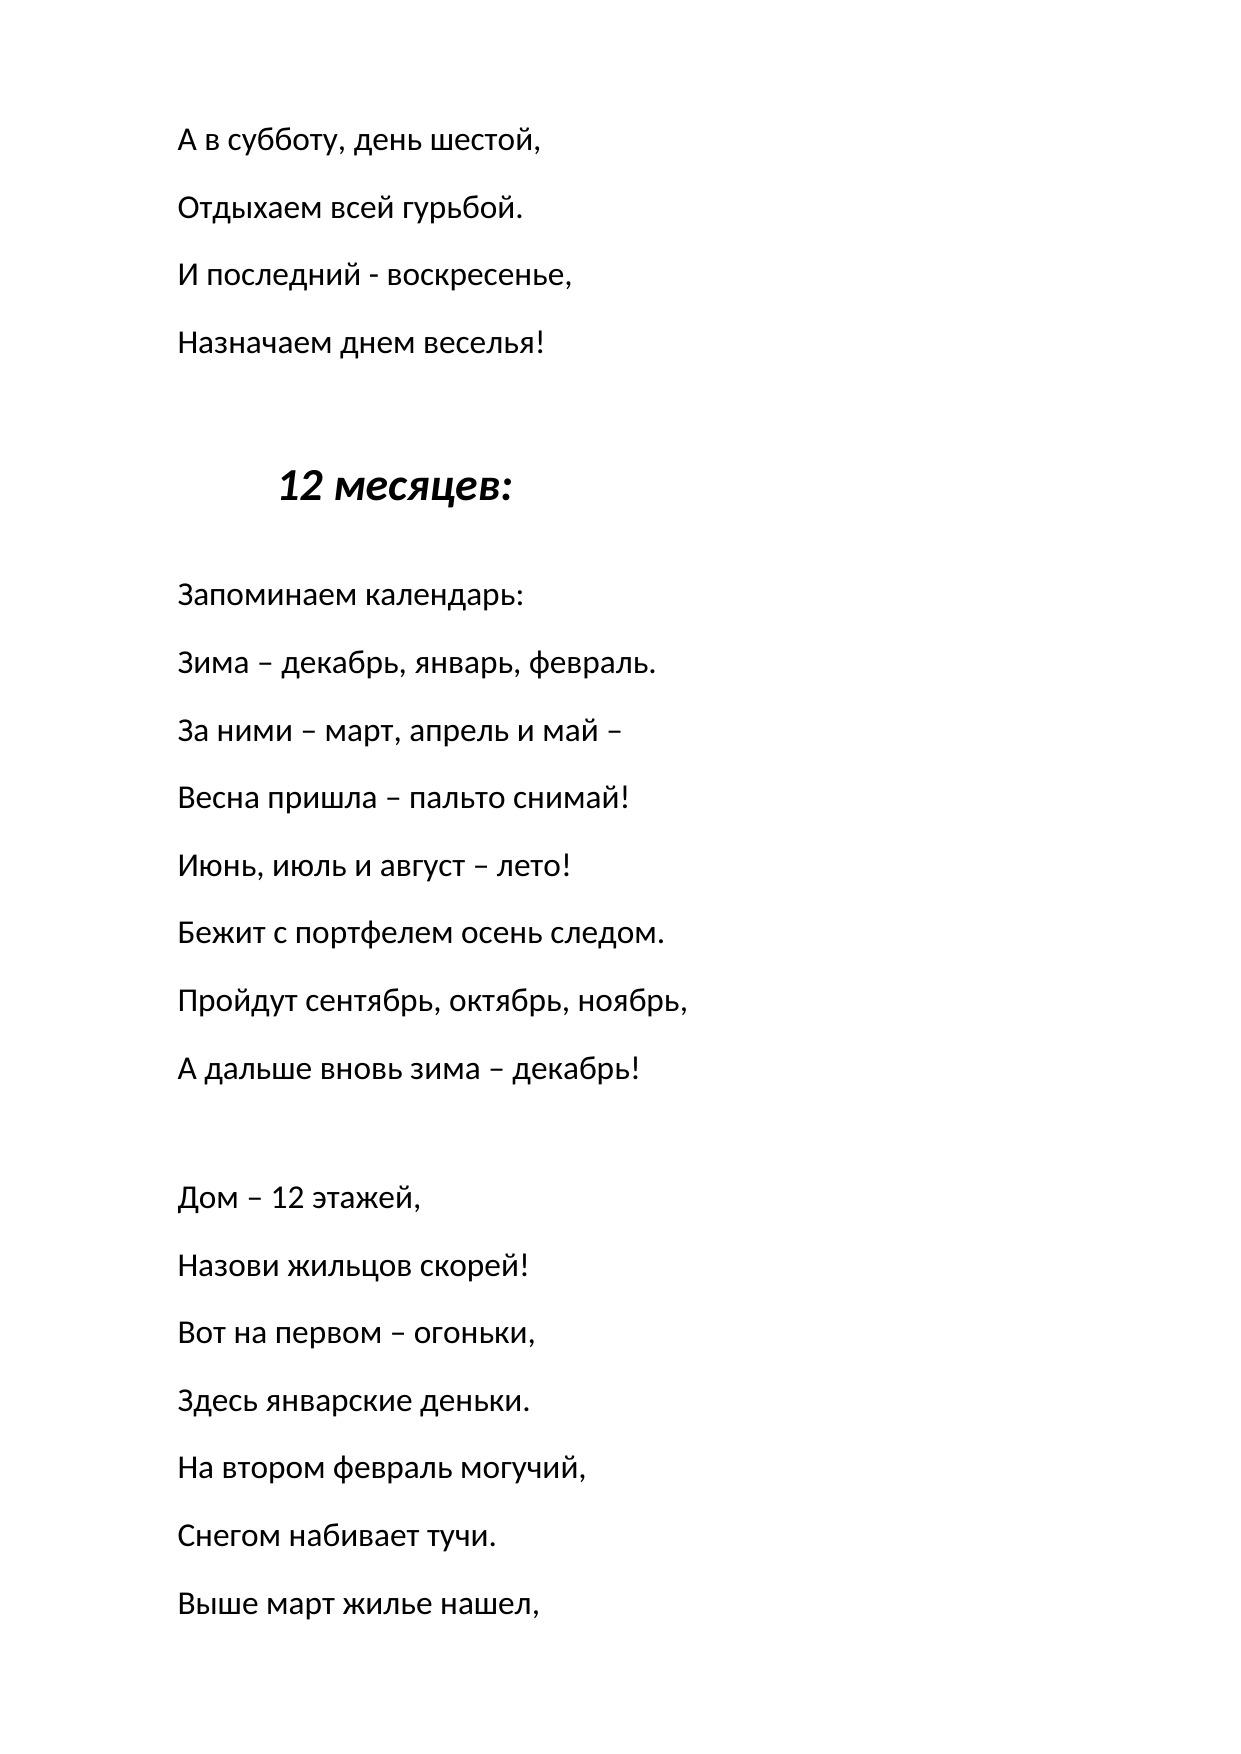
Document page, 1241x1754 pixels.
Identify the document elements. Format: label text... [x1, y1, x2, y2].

text Здесь январские деньки. [177, 1379, 1152, 1419]
text Назначаем днем веселья! [177, 321, 1152, 362]
text Отдыхаем всей гурьбой. [177, 186, 1152, 226]
list 12 месяцев: [276, 456, 1152, 512]
text А в субботу, день шестой, [177, 118, 1152, 159]
text Вот на первом – огоньки, [177, 1311, 1152, 1352]
text Назови жильцов скорей! [177, 1244, 1152, 1284]
text Весна пришла – пальто снимай! [177, 776, 1152, 817]
text Снегом набивает тучи. [177, 1514, 1152, 1555]
text Выше март жилье нашел, [177, 1582, 1152, 1622]
text Пройдут сентябрь, октябрь, ноябрь, [177, 979, 1152, 1020]
text На втором февраль могучий, [177, 1446, 1152, 1487]
text А дальше вновь зима – декабрь! [177, 1047, 1152, 1087]
text Дом – 12 этажей, [177, 1176, 1152, 1217]
text И последний - воскресенье, [177, 253, 1152, 294]
text Бежит с портфелем осень следом. [177, 911, 1152, 952]
text Июнь, июль и август – лето! [177, 844, 1152, 884]
text За ними – март, апрель и май – [177, 709, 1152, 749]
text Зима – декабрь, январь, февраль. [177, 641, 1152, 682]
text Запоминаем календарь: [177, 573, 1152, 614]
